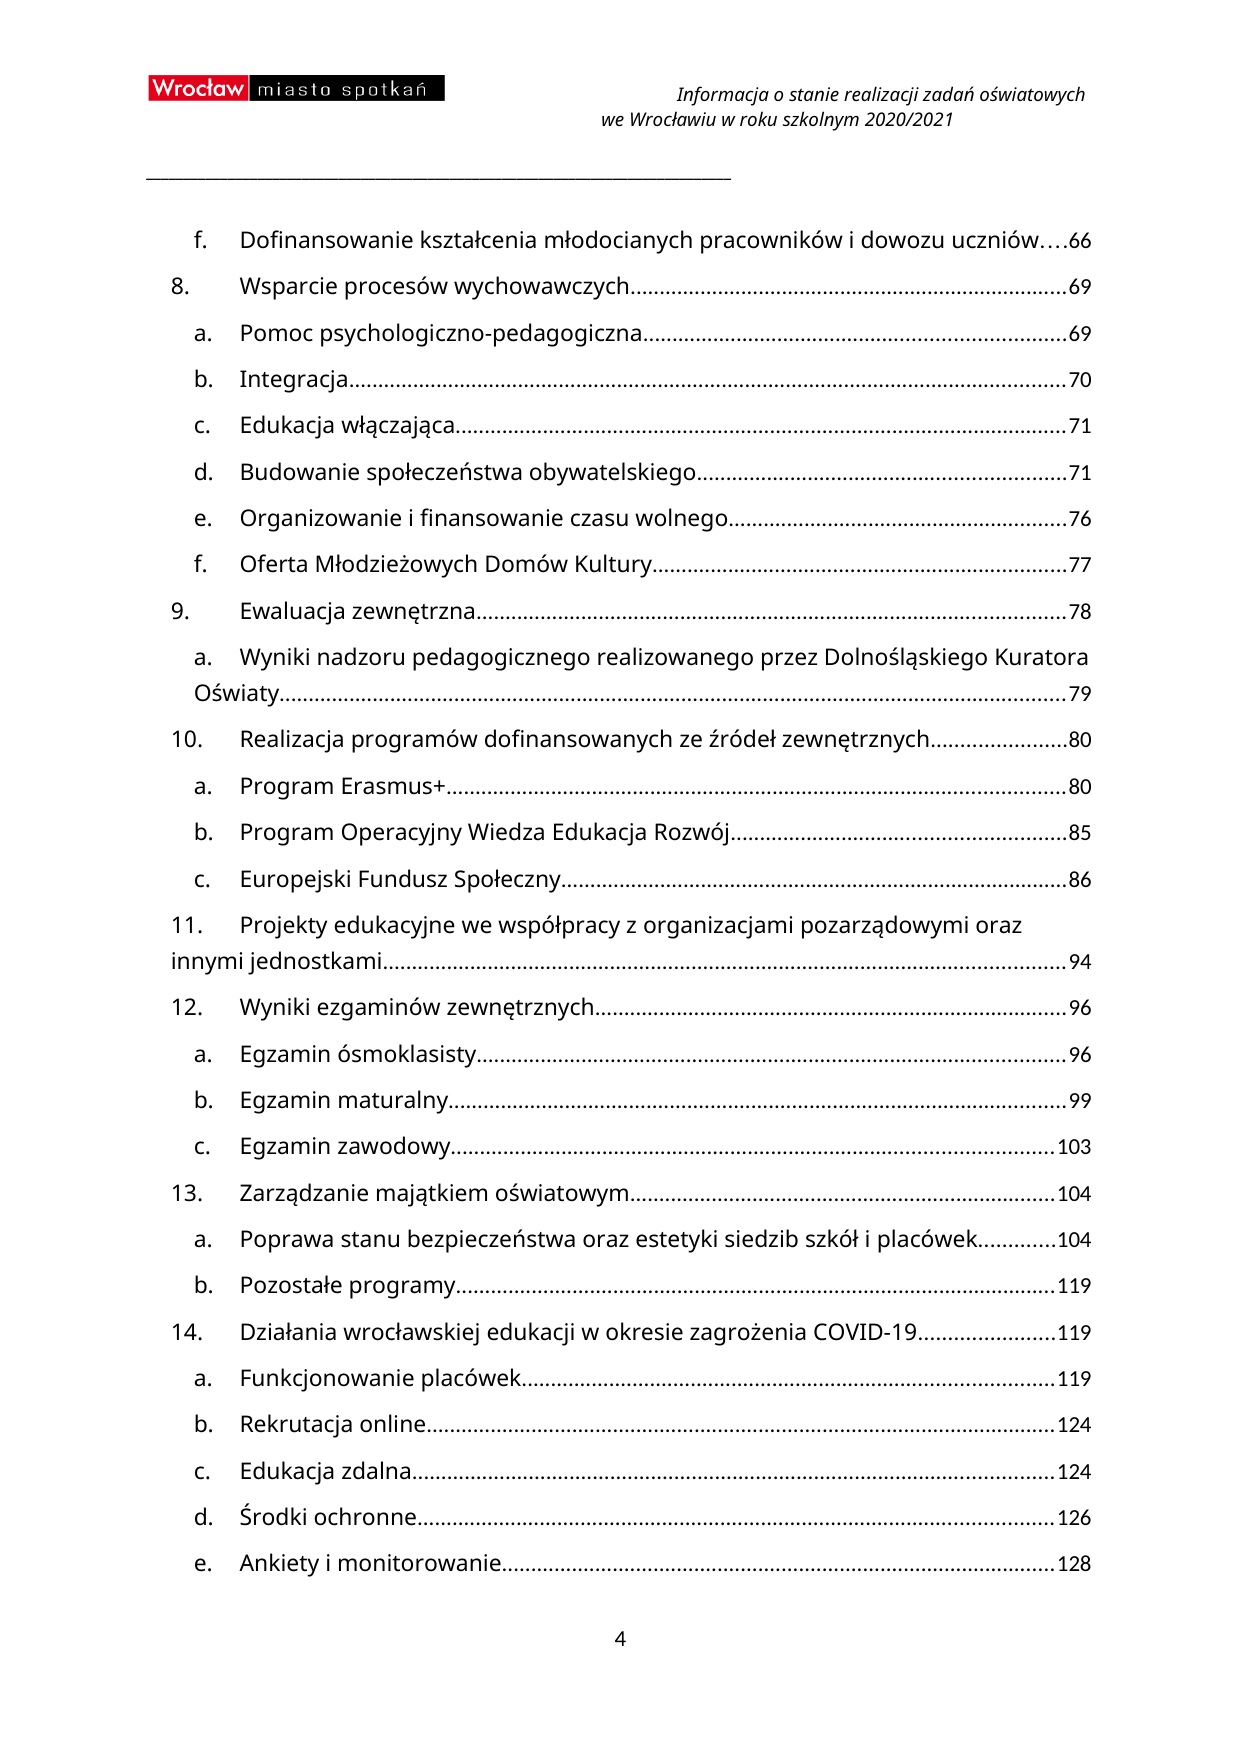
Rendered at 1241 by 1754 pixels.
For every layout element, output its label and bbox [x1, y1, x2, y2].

picture [147, 73, 445, 102]
